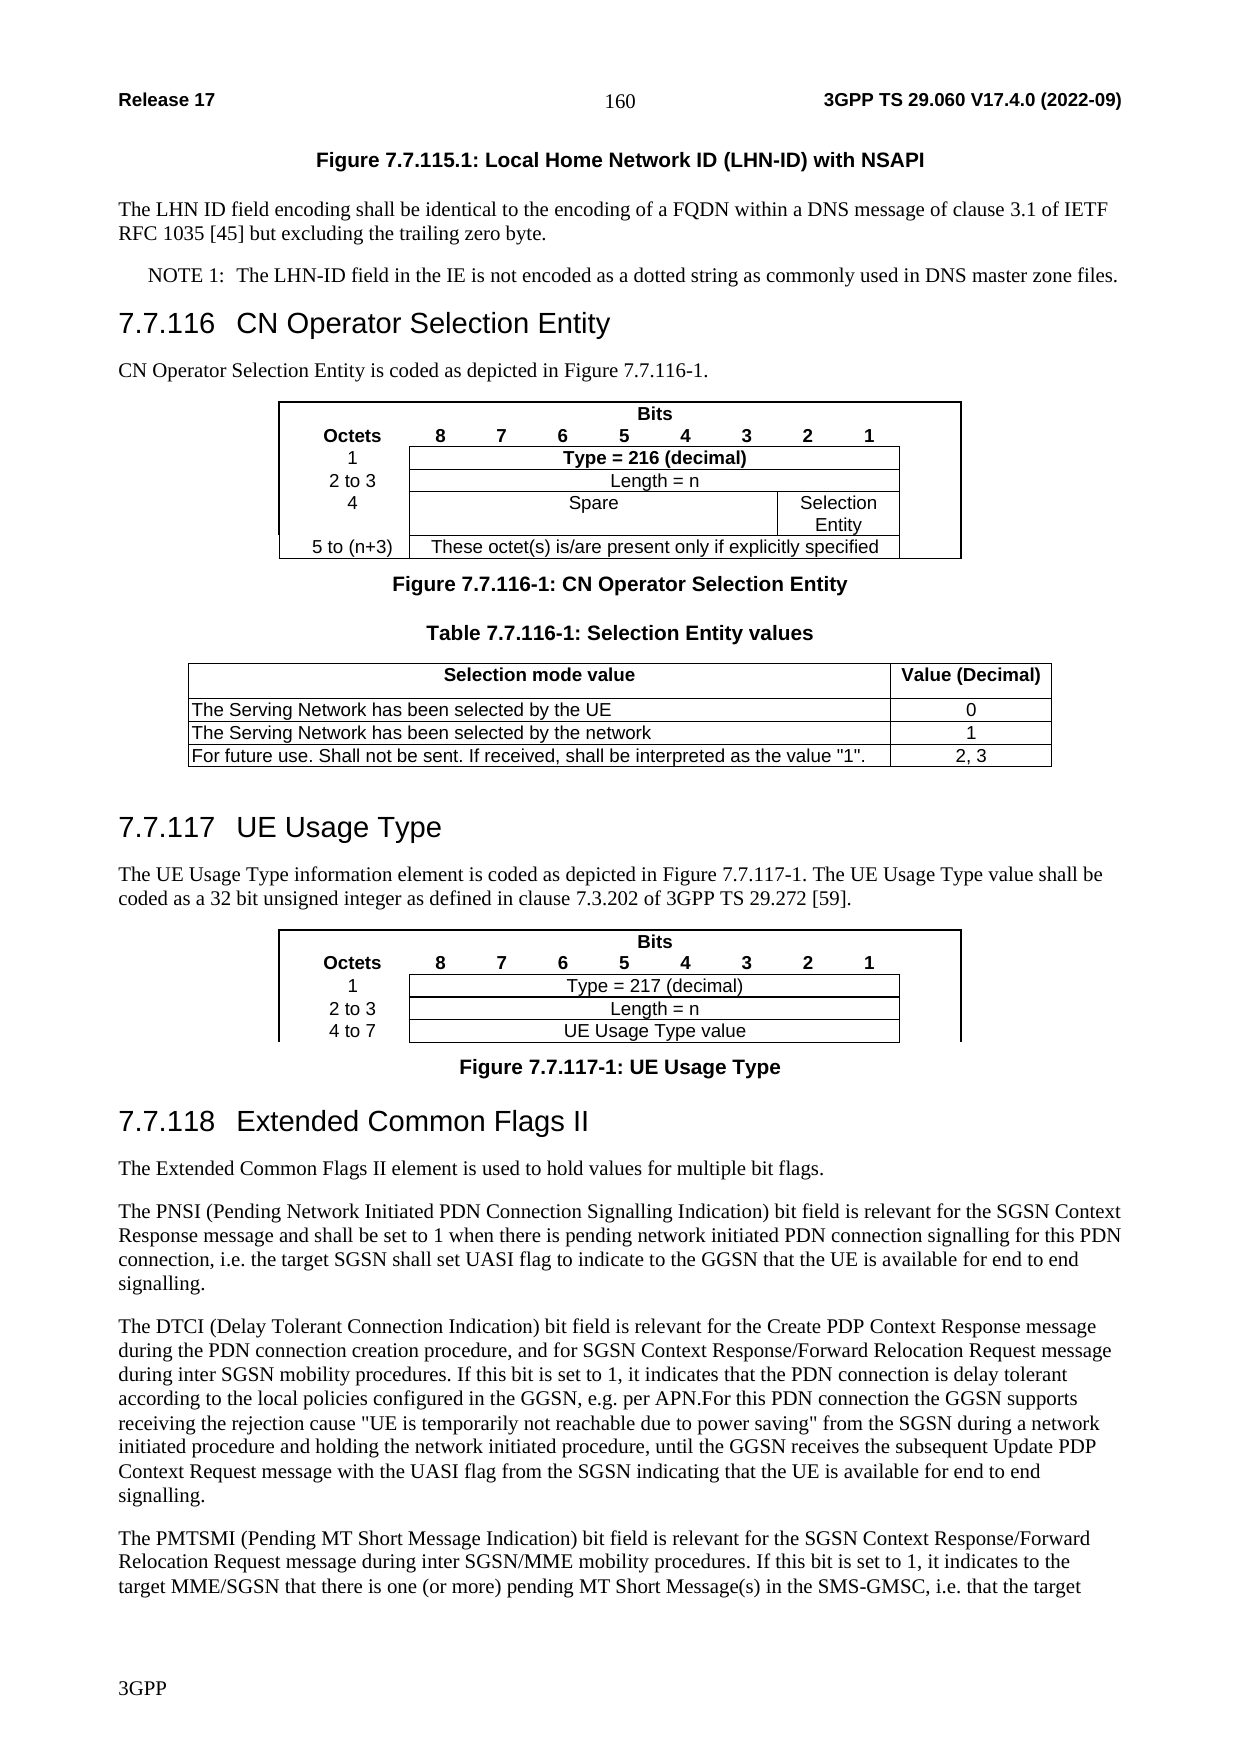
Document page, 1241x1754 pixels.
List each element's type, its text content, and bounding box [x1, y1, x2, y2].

text The LHN ID field encoding shall be identical to the encoding of a FQDN within a DNS message of clause 3.1 of IETF RFC 1035 [45] but excluding the trailing zero byte. [118, 196, 1122, 244]
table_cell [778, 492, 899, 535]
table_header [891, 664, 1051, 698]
list Table 7.7.116-1: Selection Entity values [118, 620, 1122, 644]
text The Extended Common Flags II element is used to hold values for multiple bit flags. [118, 1156, 1122, 1180]
text The UE Usage Type information element is coded as depicted in Figure 7.7.117-1. The UE Usage Type value shall be coded as a 32 bit unsigned integer as defined in clause 7.3.202 of 3GPP TS 29.272 [59]. [118, 862, 1122, 910]
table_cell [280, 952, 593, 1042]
text The PNSI (Pending Network Initiated PDN Connection Signalling Indication) bit field is relevant for the SGSN Context Response message and shall be set to 1 when there is pending network initiated PDN connection signalling for this PDN connection, i.e. the target SGSN shall set UASI flag to indicate to the GGSN that the UE is available for end to end signalling. [118, 1199, 1122, 1295]
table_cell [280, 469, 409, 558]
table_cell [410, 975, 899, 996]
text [118, 1525, 1122, 1598]
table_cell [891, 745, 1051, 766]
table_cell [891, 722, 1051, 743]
text Figure 7.7.116-1: CN Operator Selection Entity [118, 571, 1122, 595]
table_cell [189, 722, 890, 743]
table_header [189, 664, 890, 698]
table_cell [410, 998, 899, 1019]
text Figure 7.7.115.1: Local Home Network ID (LHN-ID) with NSAPI [118, 147, 1122, 171]
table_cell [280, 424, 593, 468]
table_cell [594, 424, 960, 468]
subtitle 7.7.118 Extended Common Flags II [118, 1104, 1122, 1138]
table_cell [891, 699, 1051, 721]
text NOTE 1: The LHN-ID field in the IE is not encoded as a dotted string as commonly used in DNS master zone files. [148, 263, 1122, 287]
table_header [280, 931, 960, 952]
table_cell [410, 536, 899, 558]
subtitle 7.7.116 CN Operator Selection Entity [118, 306, 1122, 340]
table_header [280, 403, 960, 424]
text CN Operator Selection Entity is coded as depicted in Figure 7.7.116-1. [118, 358, 1122, 382]
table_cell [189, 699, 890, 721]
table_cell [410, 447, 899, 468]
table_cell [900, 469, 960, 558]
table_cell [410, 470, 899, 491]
subtitle 7.7.117 UE Usage Type [118, 810, 1122, 843]
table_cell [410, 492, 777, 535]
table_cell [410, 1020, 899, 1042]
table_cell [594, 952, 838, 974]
text Figure 7.7.117-1: UE Usage Type [118, 1055, 1122, 1079]
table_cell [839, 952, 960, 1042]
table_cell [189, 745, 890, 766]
text The DTCI (Delay Tolerant Connection Indication) bit field is relevant for the Create PDP Context Response message during the PDN connection creation procedure, and for SGSN Context Response/Forward Relocation Request message during inter SGSN mobility procedures. If this bit is set to 1, it indicates that the PDN connection is delay tolerant according to the local policies configured in the GGSN, e.g. per APN.For this PDN connection the GGSN supports receiving the rejection cause "UE is temporarily not reachable due to power saving" from the SGSN during a network initiated procedure and holding the network initiated procedure, until the GGSN receives the subsequent Update PDP Context Request message with the UASI flag from the SGSN indicating that the UE is available for end to end signalling. [118, 1314, 1122, 1507]
